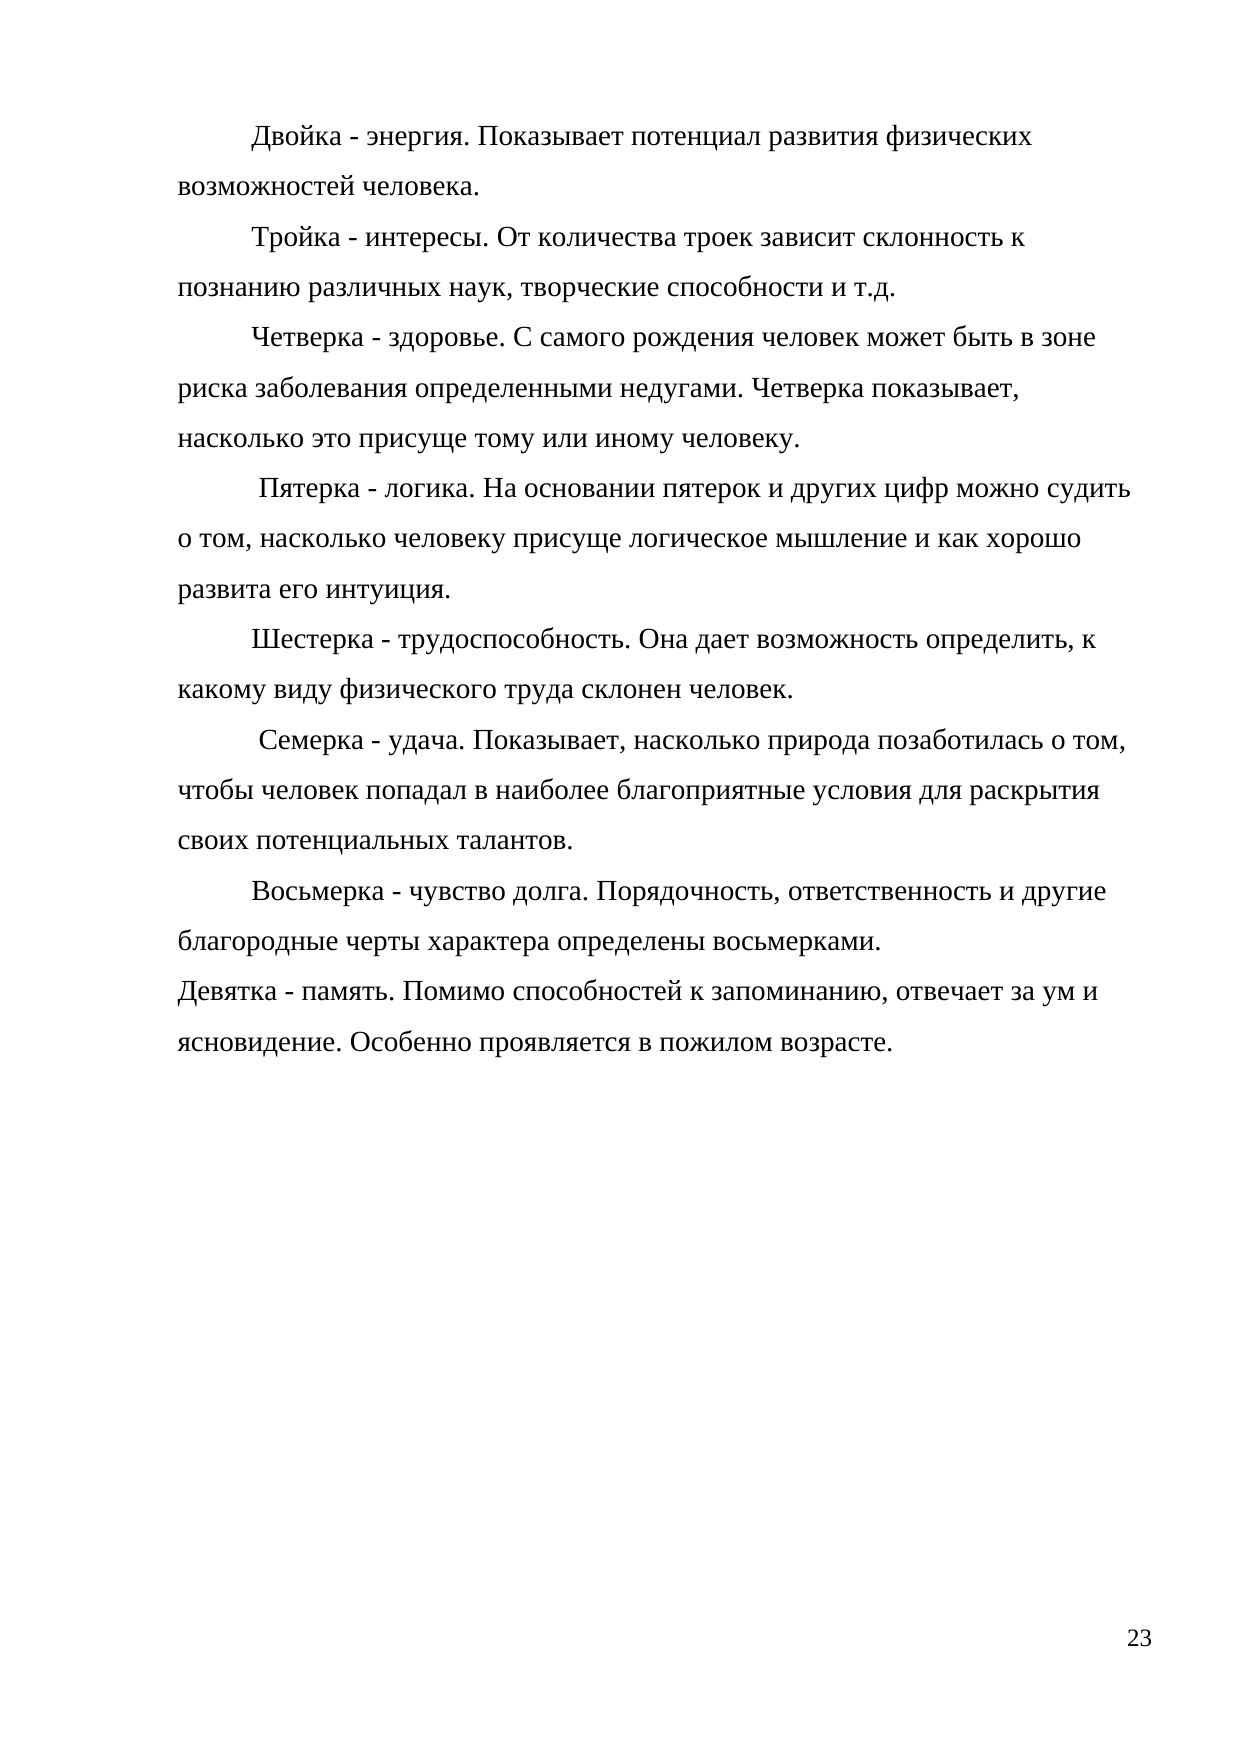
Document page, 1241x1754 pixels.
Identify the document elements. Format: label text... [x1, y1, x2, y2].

text Восьмерка - чувство долга. Порядочность, ответственность и другие благородные черты характера определены восьмерками. [177, 873, 1152, 957]
text Тройка - интересы. От количества троек зависит склонность к познанию различных наук, творческие способности и т.д. [177, 219, 1152, 303]
text Семерка - удача. Показывает, насколько природа позаботилась о том, чтобы человек попадал в наиболее благоприятные условия для раскрытия своих потенциальных талантов. [177, 722, 1152, 856]
text Четверка - здоровье. С самого рождения человек может быть в зоне риска заболевания определенными недугами. Четверка показывает, насколько это присуще тому или иному человеку. [177, 319, 1152, 453]
text Девятка - память. Помимо способностей к запоминанию, отвечает за ум и ясновидение. Особенно проявляется в пожилом возрасте. [177, 973, 1152, 1057]
text Пятерка - логика. На основании пятерок и других цифр можно судить о том, насколько человеку присуще логическое мышление и как хорошо развита его интуиция. [177, 470, 1152, 604]
text Двойка - энергия. Показывает потенциал развития физических возможностей человека. [177, 118, 1152, 202]
text Шестерка - трудоспособность. Она дает возможность определить, к какому виду физического труда склонен человек. [177, 621, 1152, 705]
